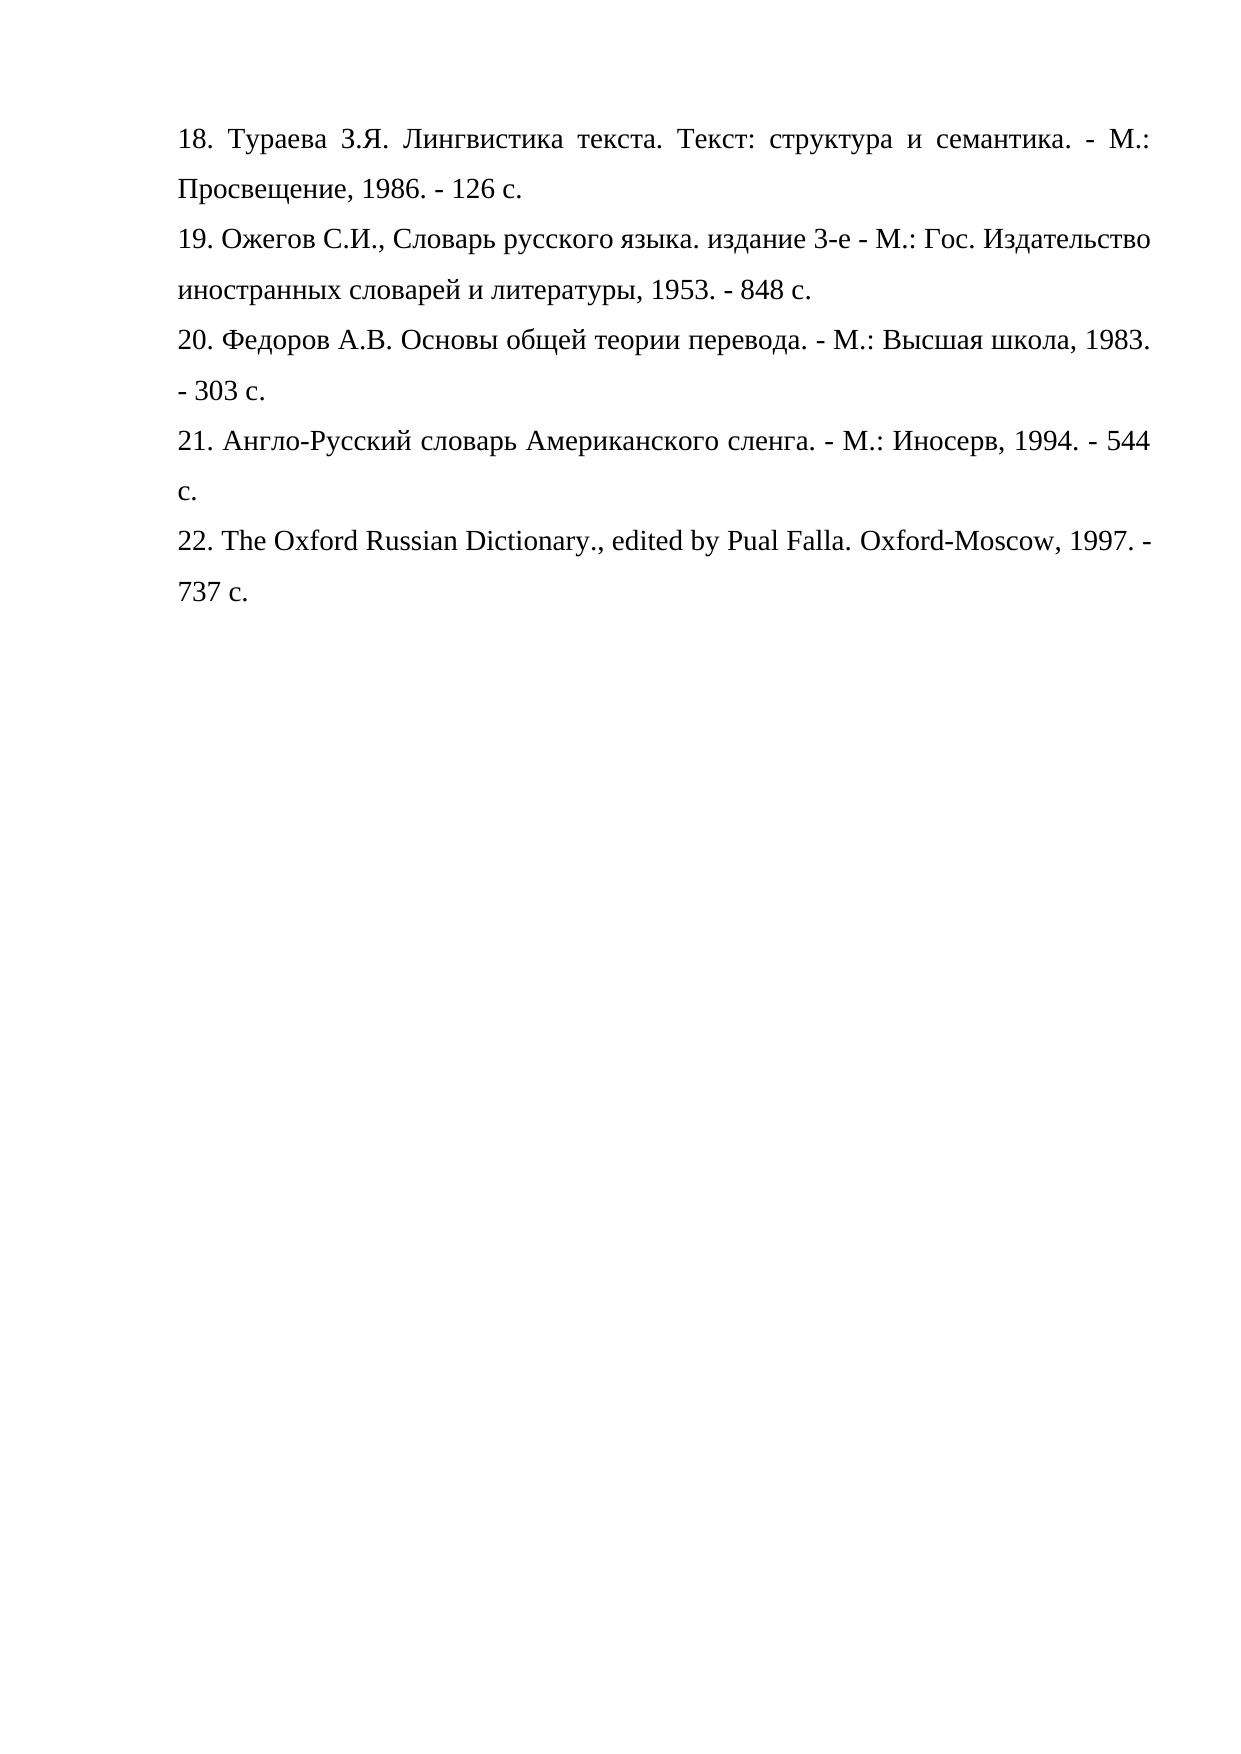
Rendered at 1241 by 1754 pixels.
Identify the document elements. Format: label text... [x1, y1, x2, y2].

text 19. Ожегов С.И., Словарь русского языка. издание 3-е - М.: Гос. Издательство иностранных словарей и литературы, 1953. - 848 с. [177, 222, 1152, 306]
text 21. Англо-Русский словарь Американского сленга. - М.: Иносерв, 1994. - 544 с. [177, 423, 1152, 507]
text 22. The Oxford Russian Dictionary., edited by Pual Falla. Oxford-Moscow, 1997. - 737 c. [177, 523, 1152, 607]
text 18. Тураева З.Я. Лингвистика текста. Текст: структура и семантика. - М.: Просвещение, 1986. - 126 с. [177, 121, 1152, 205]
text 20. Федоров А.В. Основы общей теории перевода. - М.: Высшая школа, 1983. - 303 с. [177, 322, 1152, 406]
